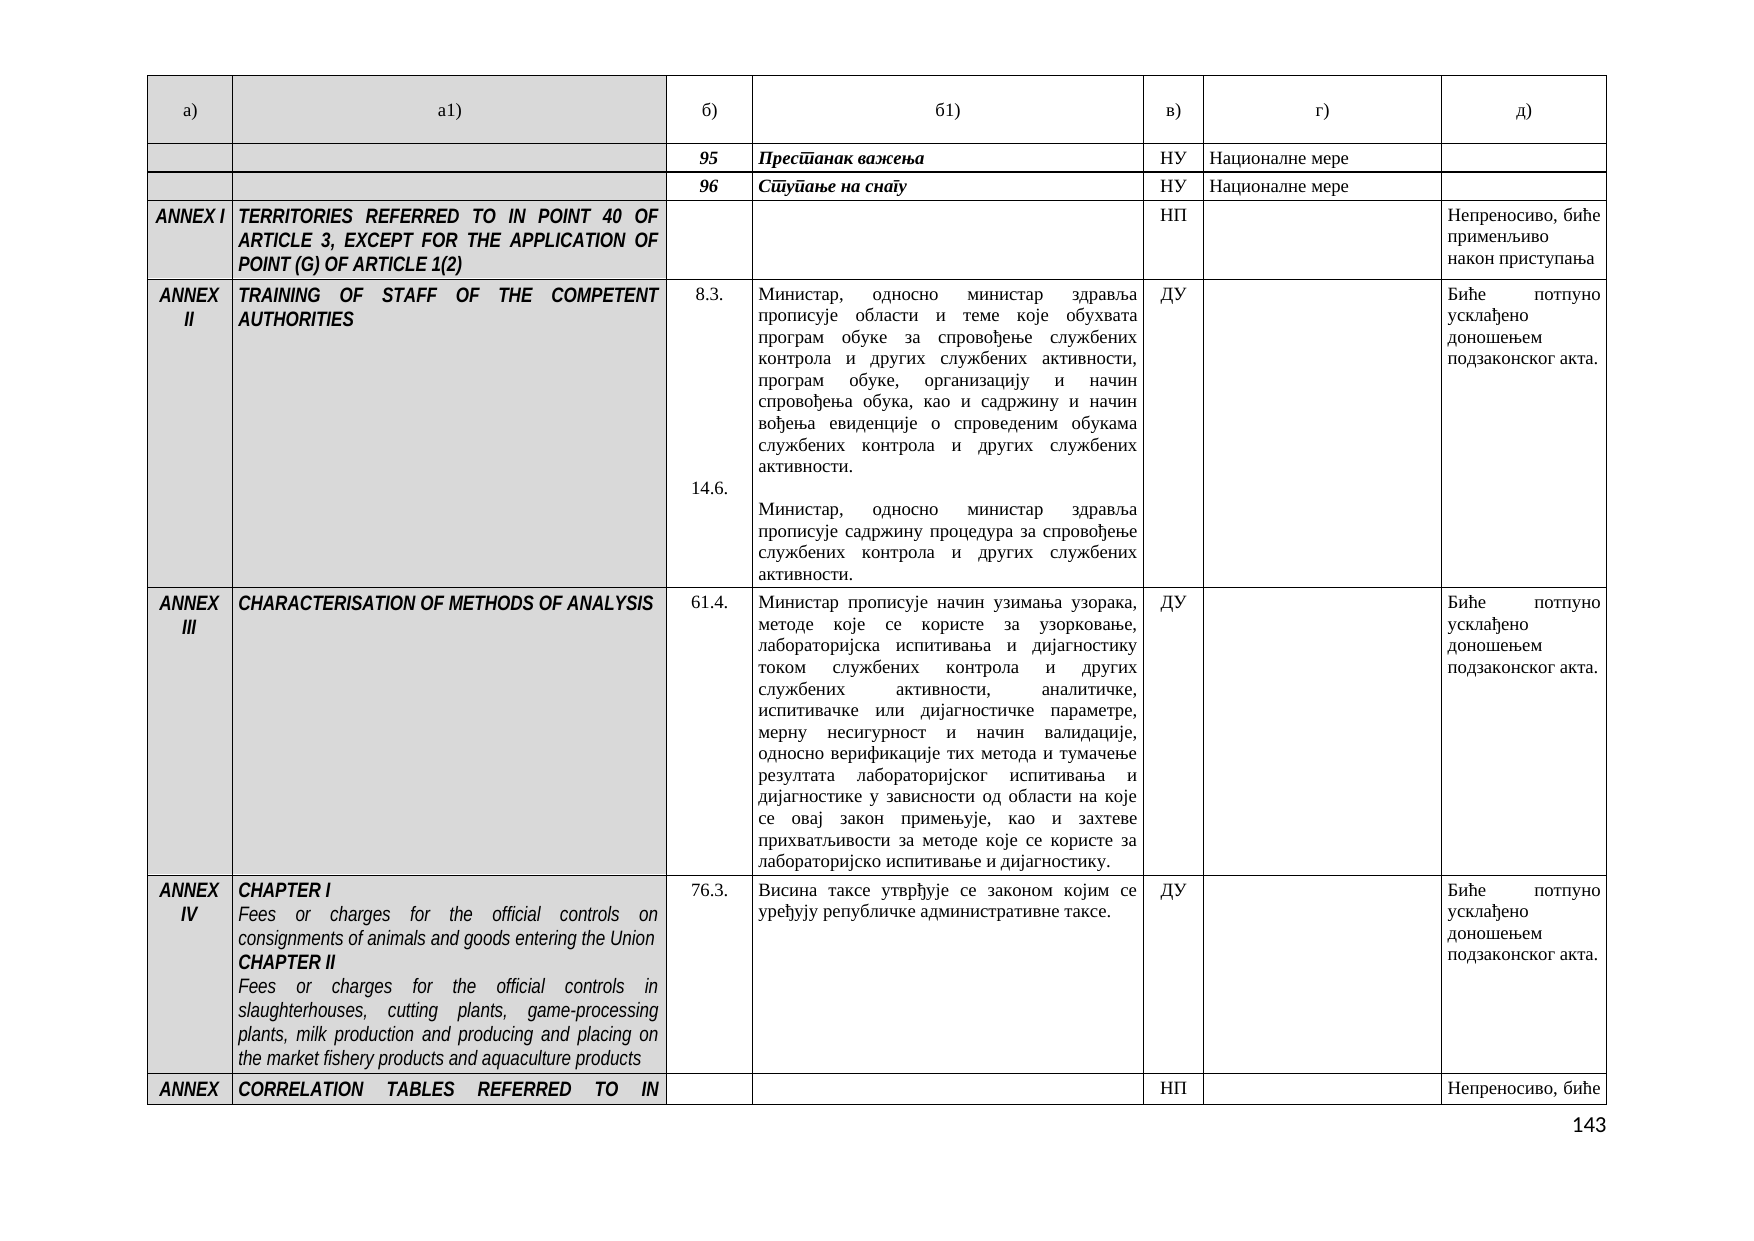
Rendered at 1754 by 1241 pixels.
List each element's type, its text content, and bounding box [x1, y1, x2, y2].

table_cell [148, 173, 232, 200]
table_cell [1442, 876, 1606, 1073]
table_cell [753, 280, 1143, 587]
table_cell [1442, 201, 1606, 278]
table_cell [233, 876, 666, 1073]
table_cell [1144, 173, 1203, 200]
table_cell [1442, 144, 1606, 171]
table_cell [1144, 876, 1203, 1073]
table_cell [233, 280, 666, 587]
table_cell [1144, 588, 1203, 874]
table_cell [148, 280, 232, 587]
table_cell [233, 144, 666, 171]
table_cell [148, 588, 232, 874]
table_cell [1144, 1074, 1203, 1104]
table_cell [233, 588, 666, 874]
table_header а1) [233, 76, 666, 143]
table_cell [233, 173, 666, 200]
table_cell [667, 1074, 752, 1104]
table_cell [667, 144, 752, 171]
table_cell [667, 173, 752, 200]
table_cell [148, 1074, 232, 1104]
table_header б) [667, 76, 752, 143]
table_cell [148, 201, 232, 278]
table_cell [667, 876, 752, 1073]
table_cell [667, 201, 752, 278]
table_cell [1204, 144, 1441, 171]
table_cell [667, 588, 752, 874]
table_header а) [148, 76, 232, 143]
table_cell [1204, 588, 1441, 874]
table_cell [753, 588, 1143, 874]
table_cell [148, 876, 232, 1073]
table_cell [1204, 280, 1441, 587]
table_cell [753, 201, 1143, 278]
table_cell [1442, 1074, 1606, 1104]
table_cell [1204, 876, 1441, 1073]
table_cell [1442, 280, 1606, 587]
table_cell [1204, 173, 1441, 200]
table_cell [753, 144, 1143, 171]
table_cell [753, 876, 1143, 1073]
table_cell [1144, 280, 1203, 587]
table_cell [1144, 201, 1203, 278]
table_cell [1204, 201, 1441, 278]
table_header в) [1144, 76, 1203, 143]
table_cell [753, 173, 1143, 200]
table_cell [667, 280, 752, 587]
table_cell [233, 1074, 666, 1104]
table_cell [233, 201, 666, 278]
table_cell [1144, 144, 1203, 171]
table_header г) [1204, 76, 1441, 143]
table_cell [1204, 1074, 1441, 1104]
table_header д) [1442, 76, 1606, 143]
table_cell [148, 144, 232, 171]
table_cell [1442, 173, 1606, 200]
table_header б1) [753, 76, 1143, 143]
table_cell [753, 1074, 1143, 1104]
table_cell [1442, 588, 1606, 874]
